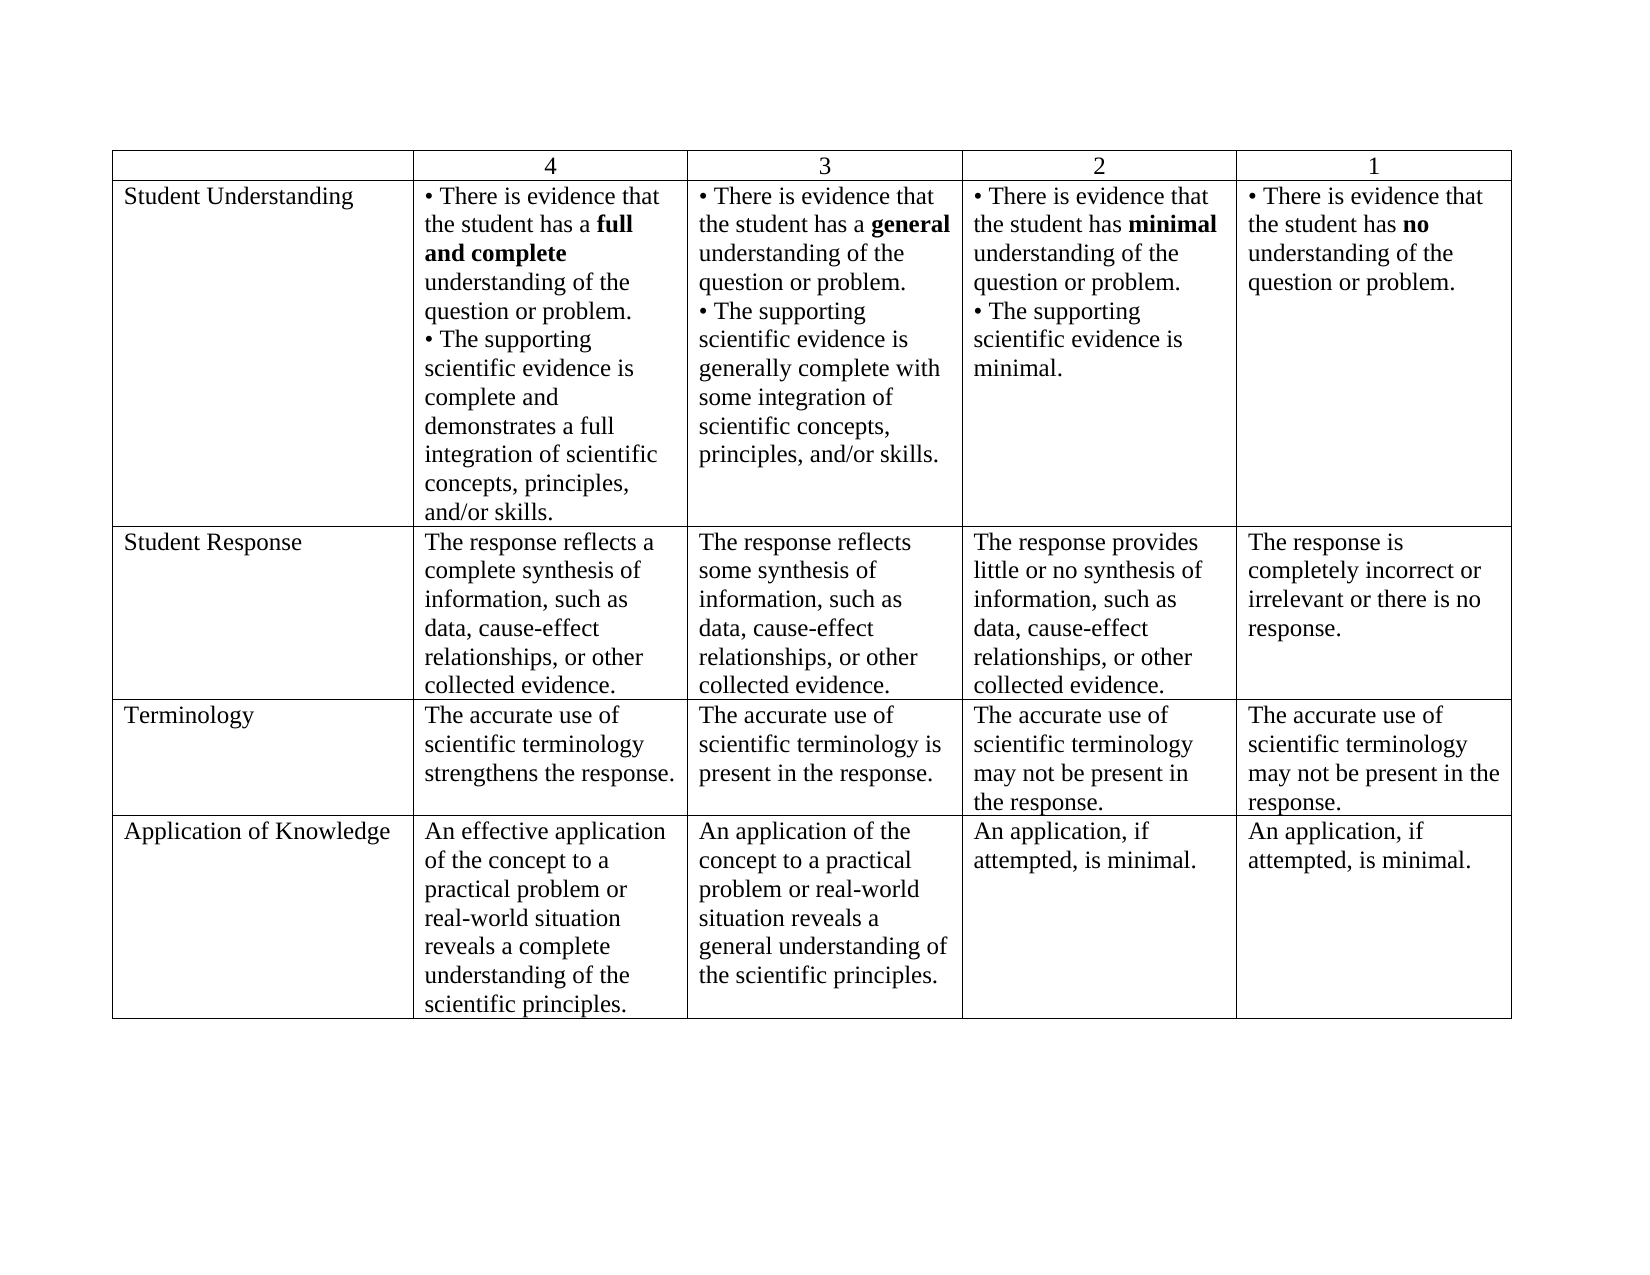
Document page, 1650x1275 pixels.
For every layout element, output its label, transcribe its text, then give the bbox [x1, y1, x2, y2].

table_cell An application, if attempted, is minimal. [1237, 816, 1511, 1018]
table_cell The response is completely incorrect or irrelevant or there is no response. [1237, 527, 1511, 699]
table_cell An effective application of the concept to a practical problem or real-world situation reveals a complete understanding of the scientific principles. [414, 816, 687, 1018]
table_cell Student Response [113, 527, 413, 699]
table_header 3 [688, 151, 962, 180]
table_cell The response provides little or no synthesis of information, such as data, cause-effect relationships, or other collected evidence. [963, 527, 1236, 699]
table_cell The response reflects some synthesis of information, such as data, cause-effect relationships, or other collected evidence. [688, 527, 962, 699]
table_header 2 [963, 151, 1236, 180]
table_cell The accurate use of scientific terminology may not be present in the response. [963, 700, 1236, 815]
table_header [113, 151, 413, 180]
table_cell • There is evidence that the student has minimal understanding of the question or problem. • The supporting scientific evidence is minimal. [963, 181, 1236, 526]
table_cell • There is evidence that the student has a general understanding of the question or problem. • The supporting scientific evidence is generally complete with some integration of scientific concepts, principles, and/or skills. [688, 181, 962, 526]
table_header 4 [414, 151, 687, 180]
table_cell An application, if attempted, is minimal. [963, 816, 1236, 1018]
table_cell The accurate use of scientific terminology strengthens the response. [414, 700, 687, 815]
table_cell The accurate use of scientific terminology may not be present in the response. [1237, 700, 1511, 815]
table_cell • There is evidence that the student has no understanding of the question or problem. [1237, 181, 1511, 526]
table_cell • There is evidence that the student has a full and complete understanding of the question or problem. • The supporting scientific evidence is complete and demonstrates a full integration of scientific concepts, principles, and/or skills. [414, 181, 687, 526]
table_cell The response reflects a complete synthesis of information, such as data, cause-effect relationships, or other collected evidence. [414, 527, 687, 699]
table_cell An application of the concept to a practical problem or real-world situation reveals a general understanding of the scientific principles. [688, 816, 962, 1018]
table_header 1 [1237, 151, 1511, 180]
table_cell Student Understanding [113, 181, 413, 526]
table_cell Application of Knowledge [113, 816, 413, 1018]
table_cell The accurate use of scientific terminology is present in the response. [688, 700, 962, 815]
table_cell Terminology [113, 700, 413, 815]
